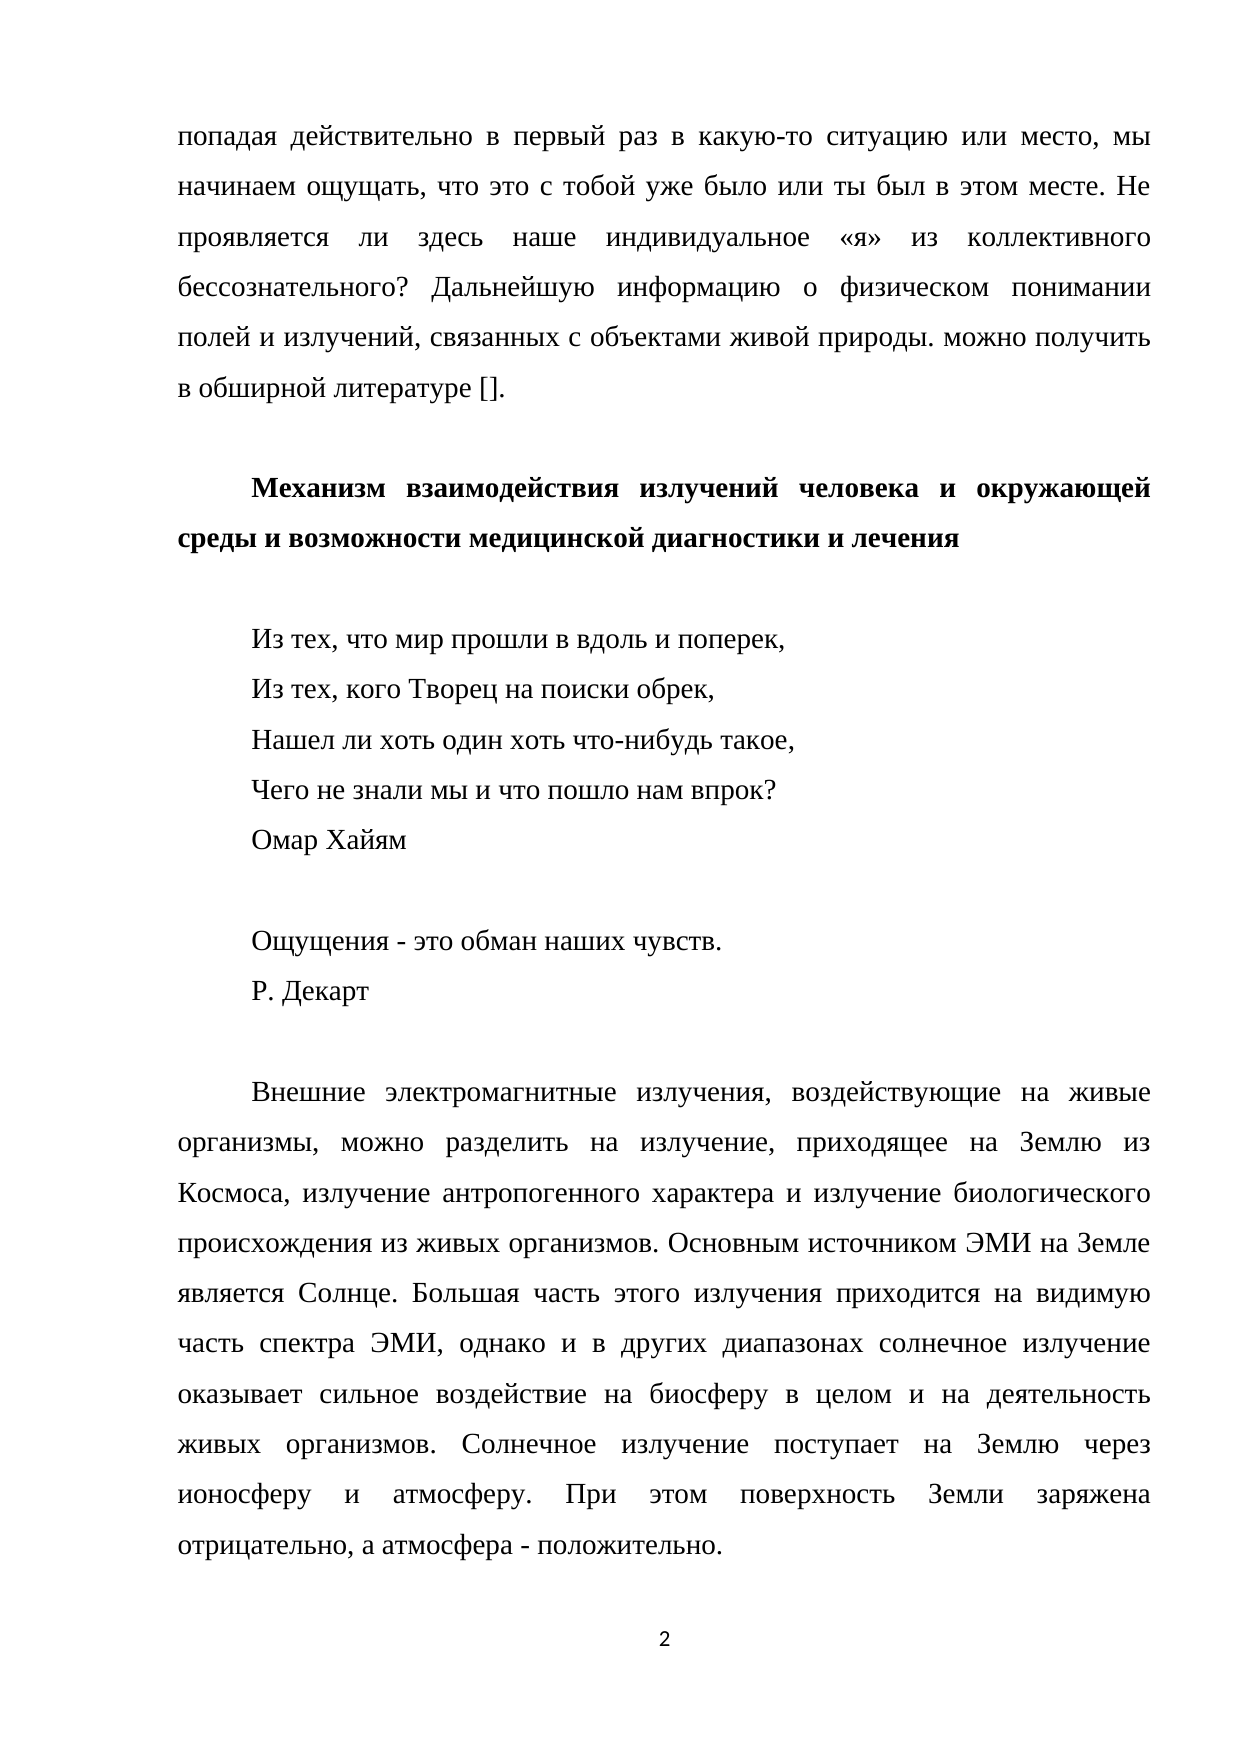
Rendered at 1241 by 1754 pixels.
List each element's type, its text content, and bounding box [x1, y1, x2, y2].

text Внешние электромагнитные излучения, воздействующие на живые организмы, можно разделить на излучение, приходящее на Землю из Космоса, излучение антропогенного характера и излучение биологического происхождения из живых организмов. Основным источником ЭМИ на Земле является Солнце. Большая часть этого излучения приходится на видимую часть спектра ЭМИ, однако и в других диапазонах солнечное излучение оказывает сильное воздействие на биосферу в целом и на деятельность живых организмов. Солнечное излучение поступает на Землю через ионосферу и атмосферу. При этом поверхность Земли заряжена отрицательно, а атмосфера - положительно. [177, 1074, 1152, 1560]
text Р. Декарт [177, 973, 1152, 1007]
text Из тех, что мир прошли в вдоль и поперек, [177, 621, 1152, 655]
text Из тех, кого Творец на поиски обрек, [177, 672, 1152, 705]
text Чего не знали мы и что пошло нам впрок? [177, 772, 1152, 806]
text Механизм взаимодействия излучений человека и окружающей среды и возможности медицинской диагностики и лечения [177, 470, 1152, 554]
text Ощущения - это обман наших чувств. [177, 923, 1152, 957]
text Омар Хайям [177, 822, 1152, 856]
text Нашел ли хоть один хоть что-нибудь такое, [177, 722, 1152, 755]
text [177, 118, 1152, 403]
